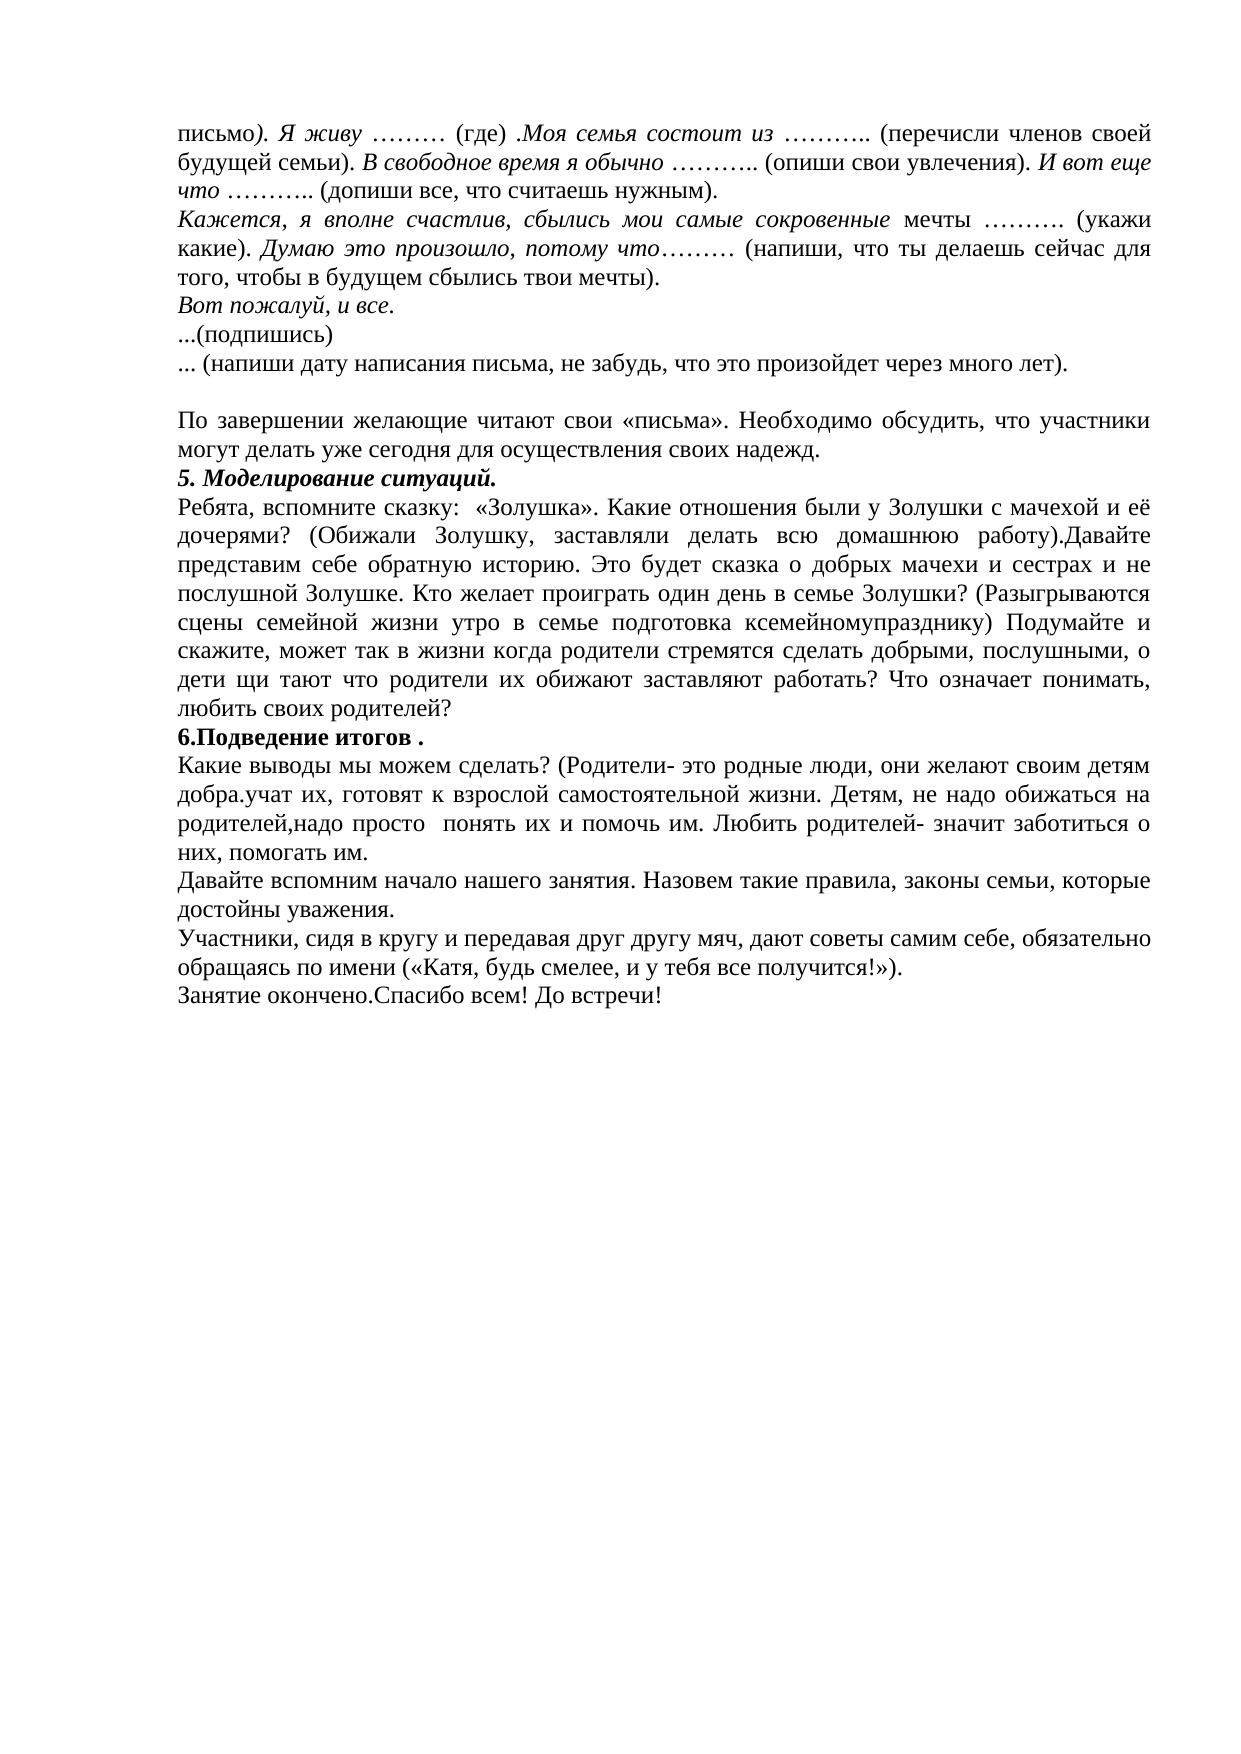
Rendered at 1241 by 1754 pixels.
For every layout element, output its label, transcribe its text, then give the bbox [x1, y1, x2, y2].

text Участники, сидя в кругу и передавая друг другу мяч, дают советы самим себе, обязательно обращаясь по имени («Катя, будь смелее, и у тебя все получится!»). [177, 923, 1152, 981]
text ...(подпишись) [177, 319, 1152, 348]
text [177, 118, 1152, 204]
text По завершении желающие читают свои «письма». Необходимо обсудить, что участники могут делать уже сегодня для осуществления своих надежд. [177, 406, 1152, 463]
text Ребята, вспомните сказку: «Золушка». Какие отношения были у Золушки с мачехой и её дочерями? (Обижали Золушку, заставляли делать всю домашнюю работу).Давайте представим себе обратную историю. Это будет сказка о добрых мачехи и сестрах и не послушной Золушке. Кто желает проиграть один день в семье Золушки? (Разыгрываются сцены семейной жизни утро в семье подготовка ксемейномупразднику) Подумайте и скажите, может так в жизни когда родители стремятся сделать добрыми, послушными, о дети щи тают что родители их обижают заставляют работать? Что означает понимать, любить своих родителей? [177, 492, 1152, 722]
text Занятие окончено.Спасибо всем! До встречи! [177, 981, 1152, 1009]
text 6.Подведение итогов . [177, 722, 1152, 751]
text Вот пожалуй, и все. [177, 291, 1152, 319]
text Кажется, я вполне счастлив, сбылись мои самые сокровенные мечты ………. (укажи какие). Думаю это произошло, потому что……… (напиши, что ты делаешь сейчас для того, чтобы в будущем сбылись твои мечты). [177, 204, 1152, 291]
text ... (напиши дату написания письма, не забудь, что это произойдет через много лет). [177, 348, 1152, 377]
text Какие выводы мы можем сделать? (Родители- это родные люди, они желают своим детям добра.учат их, готовят к взрослой самостоятельной жизни. Детям, не надо обижаться на родителей,надо просто понять их и помочь им. Любить родителей- значит заботиться о них, помогать им. [177, 751, 1152, 866]
text 5. Моделирование ситуаций. [177, 463, 1152, 492]
text Давайте вспомним начало нашего занятия. Назовем такие правила, законы семьи, которые достойны уважения. [177, 866, 1152, 923]
